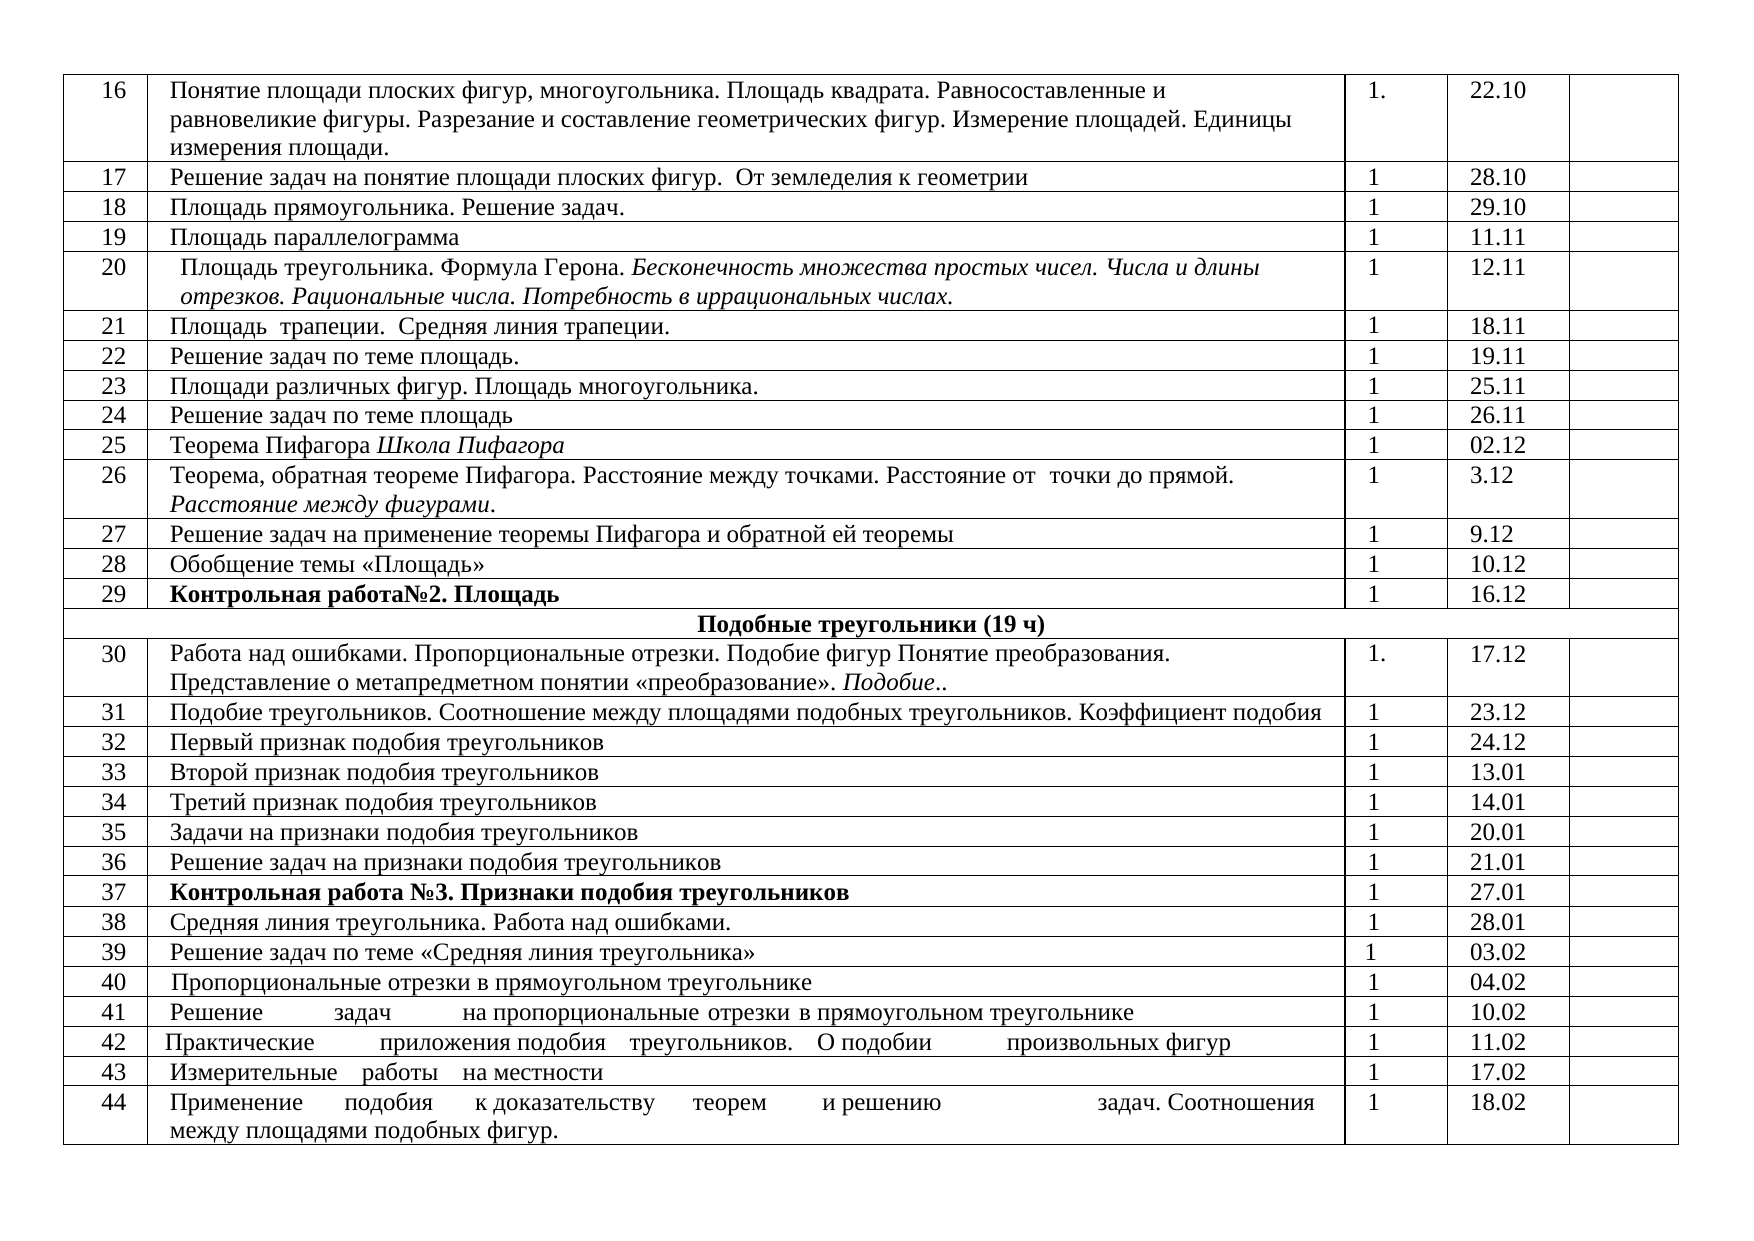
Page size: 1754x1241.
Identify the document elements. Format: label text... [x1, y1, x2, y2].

table_cell Решение задач по теме площадь. [148, 341, 1344, 369]
table_cell 1 [1346, 430, 1447, 459]
table_cell [1570, 371, 1678, 399]
table_cell 28.01 [1448, 907, 1569, 936]
table_cell 36 [64, 847, 147, 875]
table_cell 1 [1346, 997, 1447, 1026]
table_cell [1570, 697, 1678, 726]
table_cell 27.01 [1448, 876, 1569, 906]
table_cell 3.12 [1448, 460, 1569, 518]
table_cell 34 [64, 787, 147, 816]
table_cell 23 [64, 371, 147, 399]
table_cell 1 [1346, 401, 1447, 429]
table_cell 1 [1346, 817, 1447, 846]
table_cell 27 [64, 519, 147, 548]
table_cell 1 [1346, 937, 1447, 966]
table_cell Теорема, обратная теореме Пифагора. Расстояние между точками. Расстояние от точки до прямой. Расстояние между фигурами. [148, 460, 1344, 518]
table_cell 10.12 [1448, 549, 1569, 578]
table_cell Решение задач на применение теоремы Пифагора и обратной ей теоремы [148, 519, 1344, 548]
table_cell Практические приложения подобия треугольников. О подобии произвольных фигур [148, 1027, 1344, 1056]
table_cell Площадь треугольника. Формула Герона. Бесконечность множества простых чисел. Числа и длины отрезков. Рациональные числа. Потребность в иррациональных числах. [148, 252, 1344, 309]
table_cell 1. [1346, 75, 1447, 161]
table_cell Третий признак подобия треугольников [148, 787, 1344, 816]
table_cell 1 [1346, 311, 1447, 339]
table_cell 20 [64, 252, 147, 309]
table_cell [1570, 579, 1678, 608]
table_cell [1570, 75, 1678, 161]
table_cell 20.01 [1448, 817, 1569, 846]
table_cell [1570, 907, 1678, 936]
table_cell 02.12 [1448, 430, 1569, 459]
table_cell Решение задач по теме площадь [148, 401, 1344, 429]
table_cell Площадь трапеции. Средняя линия трапеции. [148, 311, 1344, 339]
table_cell Теорема Пифагора Школа Пифагора [148, 430, 1344, 459]
table_cell Решение задач на признаки подобия треугольников [148, 847, 1344, 875]
table_cell 16 [64, 75, 147, 161]
table_cell 25.11 [1448, 371, 1569, 399]
table_cell Второй признак подобия треугольников [148, 757, 1344, 786]
table_cell Средняя линия треугольника. Работа над ошибками. [148, 907, 1344, 936]
table_cell 13.01 [1448, 757, 1569, 786]
table_cell 19.11 [1448, 341, 1569, 369]
table_cell [1570, 1086, 1678, 1144]
table_cell [1570, 727, 1678, 756]
table_cell 1 [1346, 1027, 1447, 1056]
table_cell [1570, 937, 1678, 966]
table_cell 04.02 [1448, 967, 1569, 996]
table_cell 17 [64, 162, 147, 191]
table_cell Площади различных фигур. Площадь многоугольника. [148, 371, 1344, 399]
table_cell [1570, 757, 1678, 786]
table_cell Площадь параллелограмма [148, 222, 1344, 251]
table_cell [1570, 519, 1678, 548]
table_cell [1570, 967, 1678, 996]
table_cell 29.10 [1448, 192, 1569, 221]
table_cell 21.01 [1448, 847, 1569, 875]
table_cell [1570, 1057, 1678, 1085]
table_cell 43 [64, 1057, 147, 1085]
table_cell Задачи на признаки подобия треугольников [148, 817, 1344, 846]
table_cell 22 [64, 341, 147, 369]
table_cell Решение задач на понятие площади плоских фигур. От земледелия к геометрии [148, 162, 1344, 191]
table_cell [1570, 222, 1678, 251]
table_cell 17.12 [1448, 639, 1569, 696]
table_cell 1 [1346, 697, 1447, 726]
table_cell 28.10 [1448, 162, 1569, 191]
table_cell [1570, 639, 1678, 696]
table_cell 03.02 [1448, 937, 1569, 966]
table_cell 1 [1346, 847, 1447, 875]
table_cell 23.12 [1448, 697, 1569, 726]
table_cell 38 [64, 907, 147, 936]
table_cell [1570, 847, 1678, 875]
table_cell 16.12 [1448, 579, 1569, 608]
table_cell 40 [64, 967, 147, 996]
table_cell 22.10 [1448, 75, 1569, 161]
table_cell 1 [1346, 162, 1447, 191]
table_cell [1570, 311, 1678, 339]
table_cell Обобщение темы «Площадь» [148, 549, 1344, 578]
table_cell Применение подобия к доказательству теорем и решению задач. Соотношения между площадями подобных фигур. [148, 1086, 1344, 1144]
table_cell [1570, 430, 1678, 459]
table_cell 1 [1346, 519, 1447, 548]
table_cell 1 [1346, 460, 1447, 518]
table_cell 9.12 [1448, 519, 1569, 548]
table_cell 18.11 [1448, 311, 1569, 339]
table_cell [1570, 1027, 1678, 1056]
table_cell 1 [1346, 192, 1447, 221]
table_cell [1570, 252, 1678, 309]
table_cell 21 [64, 311, 147, 339]
table_cell 28 [64, 549, 147, 578]
table_cell [1570, 341, 1678, 369]
table_cell Контрольная работа №3. Признаки подобия треугольников [148, 876, 1344, 906]
table_cell 11.02 [1448, 1027, 1569, 1056]
table_cell [1570, 787, 1678, 816]
table_cell Измерительные работы на местности [148, 1057, 1344, 1085]
table_cell Решение задач на пропорциональные отрезки в прямоугольном треугольнике [148, 997, 1344, 1026]
table_cell 1 [1346, 222, 1447, 251]
table_cell 1 [1346, 252, 1447, 309]
table_cell 19 [64, 222, 147, 251]
table_cell [1570, 401, 1678, 429]
table_cell 1 [1346, 876, 1447, 906]
table_cell [1570, 997, 1678, 1026]
table_cell 1 [1346, 371, 1447, 399]
table_cell 41 [64, 997, 147, 1026]
table_cell 1 [1346, 579, 1447, 608]
table_cell 26.11 [1448, 401, 1569, 429]
table_cell 1 [1346, 787, 1447, 816]
table_cell Подобные треугольники (19 ч) [64, 609, 1678, 638]
table_cell Контрольная работа№2. Площадь [148, 579, 1344, 608]
table_cell [1570, 162, 1678, 191]
table_cell 14.01 [1448, 787, 1569, 816]
table_cell 24 [64, 401, 147, 429]
table_cell 1 [1346, 341, 1447, 369]
table_cell 18.02 [1448, 1086, 1569, 1144]
table_cell 1 [1346, 549, 1447, 578]
table_cell 10.02 [1448, 997, 1569, 1026]
table_cell 37 [64, 876, 147, 906]
table_cell Пропорциональные отрезки в прямоугольном треугольнике [148, 967, 1344, 996]
table_cell 1. [1346, 639, 1447, 696]
table_cell Работа над ошибками. Пропорциональные отрезки. Подобие фигур Понятие преобразования. Представление о метапредметном понятии «преобразование». Подобие.. [148, 639, 1344, 696]
table_cell Площадь прямоугольника. Решение задач. [148, 192, 1344, 221]
table_cell Решение задач по теме «Средняя линия треугольника» [148, 937, 1344, 966]
table_cell 18 [64, 192, 147, 221]
table_cell 29 [64, 579, 147, 608]
table_cell Подобие треугольников. Соотношение между площадями подобных треугольников. Коэффициент подобия [148, 697, 1344, 726]
table_cell 30 [64, 639, 147, 696]
table_cell [1570, 817, 1678, 846]
table_cell 11.11 [1448, 222, 1569, 251]
table_cell [1570, 460, 1678, 518]
table_cell 1 [1346, 1086, 1447, 1144]
table_cell 26 [64, 460, 147, 518]
table_cell 1 [1346, 1057, 1447, 1085]
table_cell [1570, 192, 1678, 221]
table_cell 35 [64, 817, 147, 846]
table_cell [1570, 876, 1678, 906]
table_cell 12.11 [1448, 252, 1569, 309]
table_cell 31 [64, 697, 147, 726]
table_cell 39 [64, 937, 147, 966]
table_cell 25 [64, 430, 147, 459]
table_cell 33 [64, 757, 147, 786]
table_cell 24.12 [1448, 727, 1569, 756]
table_cell 44 [64, 1086, 147, 1144]
table_cell 17.02 [1448, 1057, 1569, 1085]
table_cell 1 [1346, 727, 1447, 756]
table_cell Первый признак подобия треугольников [148, 727, 1344, 756]
table_cell Понятие площади плоских фигур, многоугольника. Площадь квадрата. Равносоставленные и равновеликие фигуры. Разрезание и составление геометрических фигур. Измерение площадей. Единицы измерения площади. [148, 75, 1344, 161]
table_cell [1570, 549, 1678, 578]
table_cell 32 [64, 727, 147, 756]
table_cell 42 [64, 1027, 147, 1056]
table_cell 1 [1346, 967, 1447, 996]
table_cell 1 [1346, 757, 1447, 786]
table_cell 1 [1346, 907, 1447, 936]
